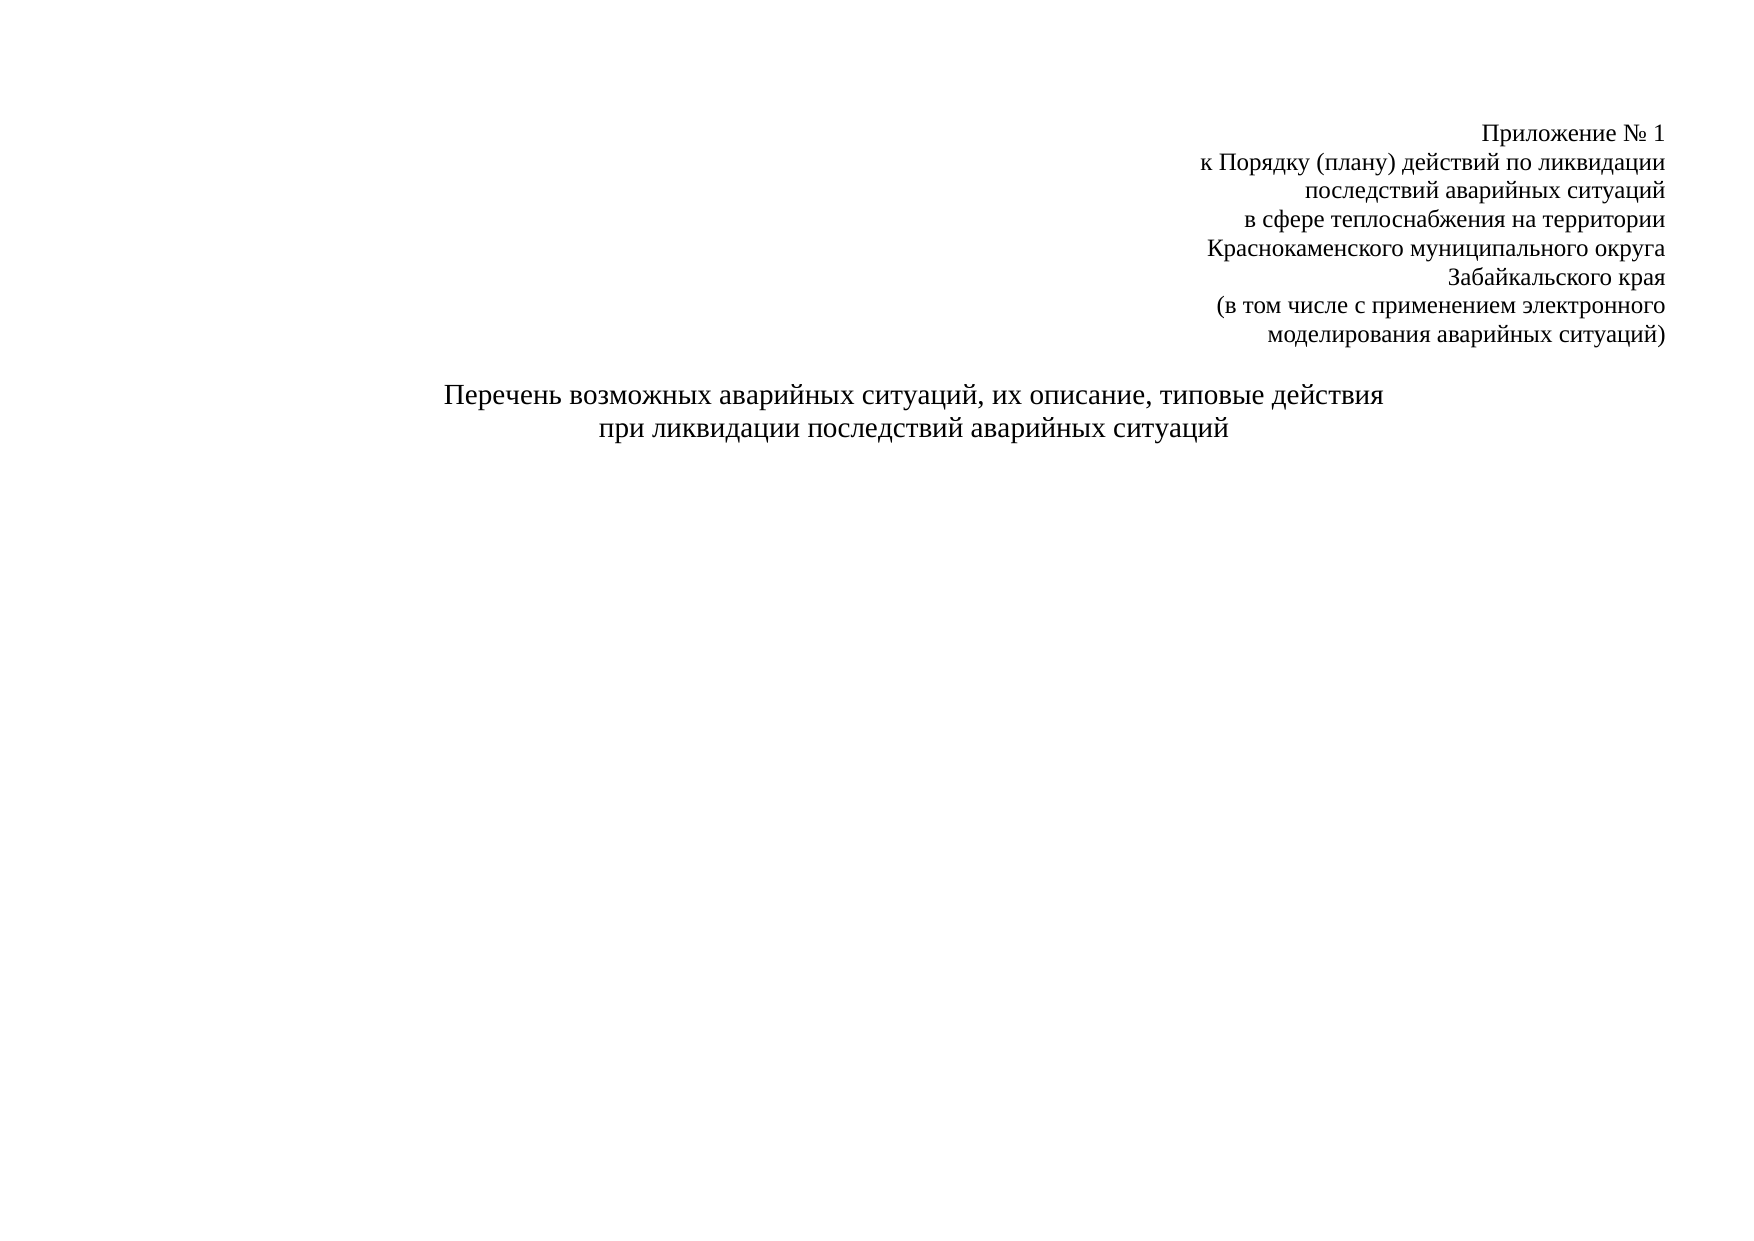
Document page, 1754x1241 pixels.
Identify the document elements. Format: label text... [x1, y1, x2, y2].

text Перечень возможных аварийных ситуаций, их описание, типовые действия [162, 377, 1665, 410]
text моделирования аварийных ситуаций) [694, 319, 1665, 348]
text к Порядку (плану) действий по ликвидации последствий аварийных ситуаций [694, 147, 1665, 204]
text при ликвидации последствий аварийных ситуаций [162, 410, 1665, 444]
text (в том числе с применением электронного [694, 291, 1665, 319]
text в сфере теплоснабжения на территории [694, 204, 1665, 233]
text Краснокаменского муниципального округа [694, 233, 1665, 262]
text Приложение № 1 [177, 118, 1665, 147]
text Забайкальского края [694, 262, 1665, 291]
